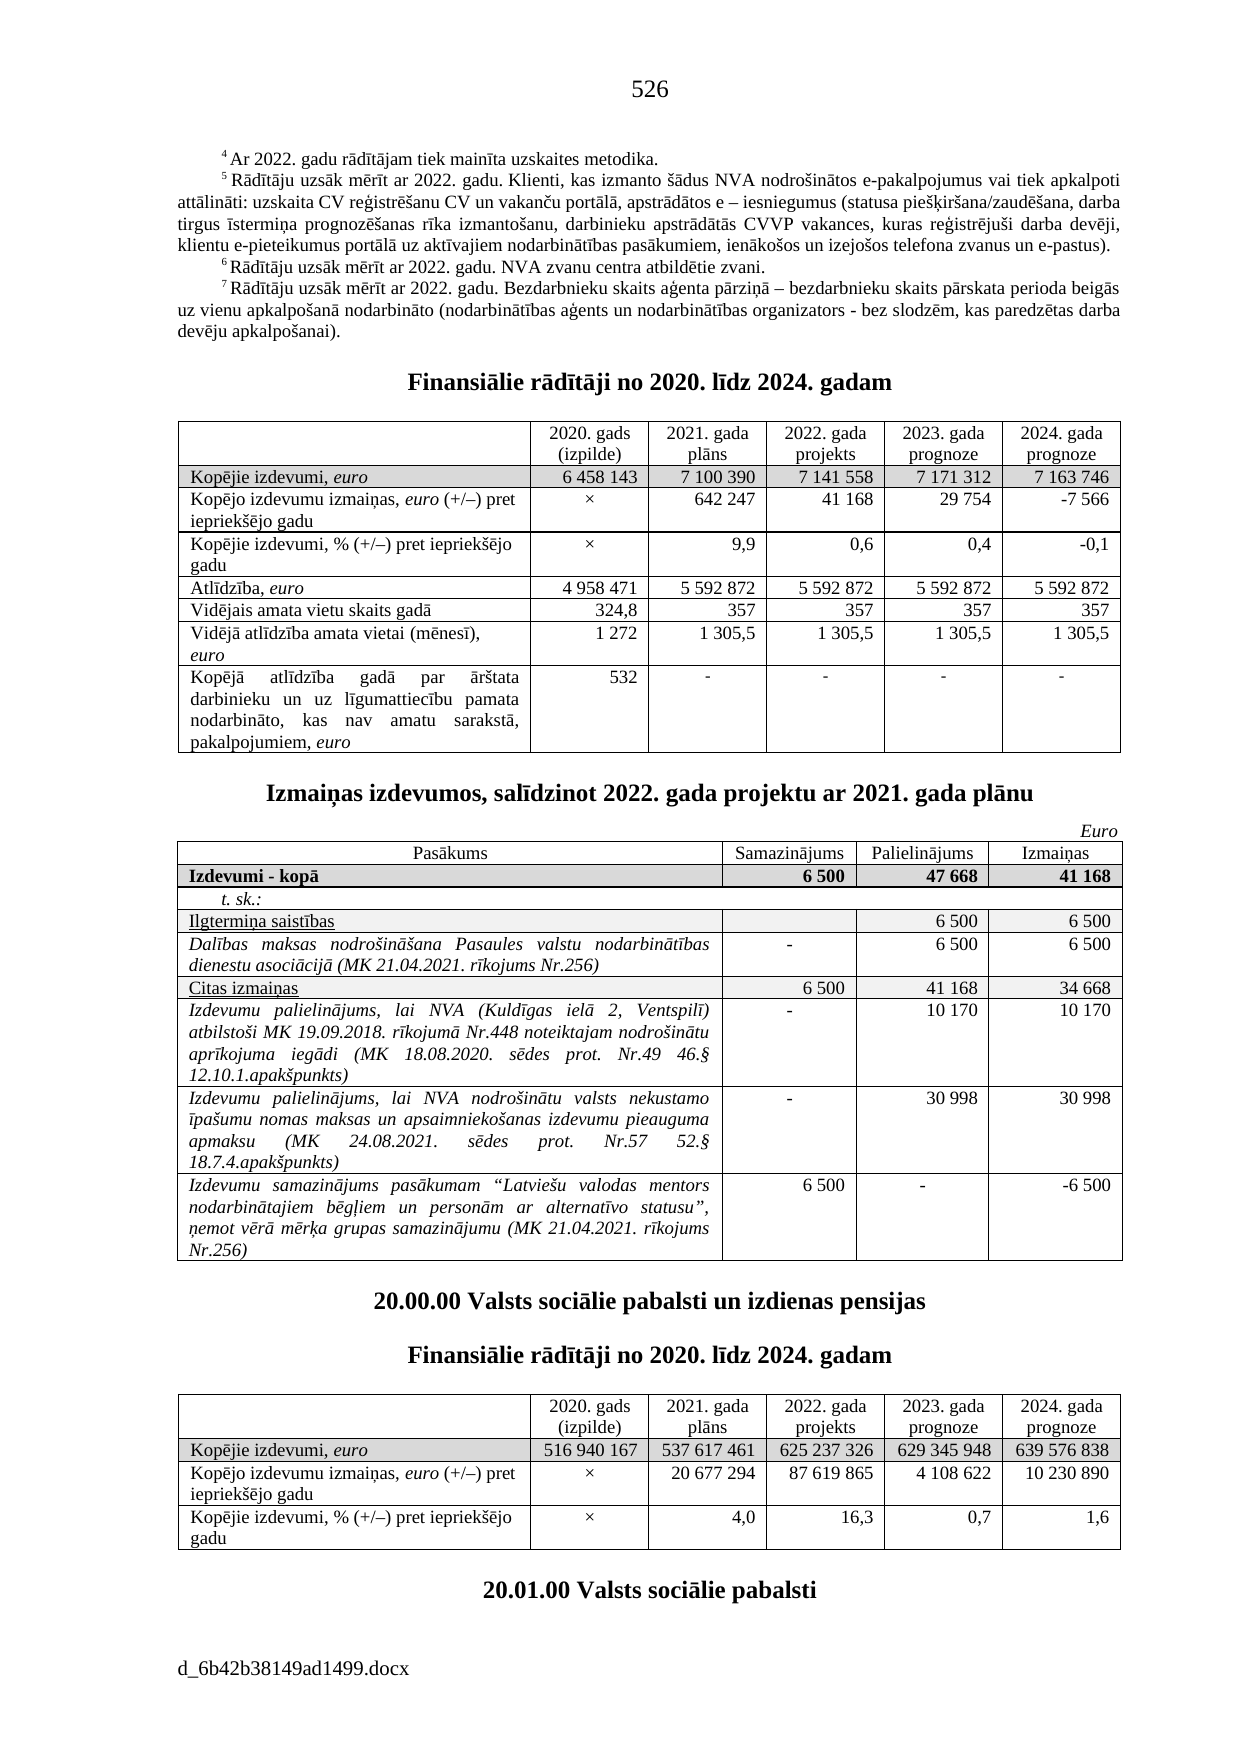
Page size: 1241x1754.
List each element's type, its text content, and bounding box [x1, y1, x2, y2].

text 4 Ar 2022. gadu rādītājam tiek mainīta uzskaites metodika. [177, 148, 1122, 169]
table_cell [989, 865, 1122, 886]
text Euro [1002, 819, 1122, 841]
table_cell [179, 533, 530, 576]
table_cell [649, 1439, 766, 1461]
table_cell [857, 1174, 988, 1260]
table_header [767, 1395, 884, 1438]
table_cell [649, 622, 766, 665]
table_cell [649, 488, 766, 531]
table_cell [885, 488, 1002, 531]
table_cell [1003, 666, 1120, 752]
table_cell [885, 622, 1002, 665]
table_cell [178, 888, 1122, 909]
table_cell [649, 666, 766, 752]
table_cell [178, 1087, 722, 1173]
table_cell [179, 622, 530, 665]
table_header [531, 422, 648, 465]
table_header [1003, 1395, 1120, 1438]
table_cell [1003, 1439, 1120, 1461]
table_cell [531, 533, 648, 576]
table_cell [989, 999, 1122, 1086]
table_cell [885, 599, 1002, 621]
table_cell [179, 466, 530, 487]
text Finansiālie rādītāji no 2020. līdz 2024. gadam [177, 1340, 1122, 1369]
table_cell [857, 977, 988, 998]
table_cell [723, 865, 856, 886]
text 7 Rādītāju uzsāk mērīt ar 2022. gadu. Bezdarbnieku skaits aģenta pārziņā – bezdarbnieku skaits pārskata perioda beigās uz vienu apkalpošanā nodarbināto (nodarbinātības aģents un nodarbinātības organizators - bez slodzēm, kas paredzētas darba devēju apkalpošanai). [177, 277, 1122, 342]
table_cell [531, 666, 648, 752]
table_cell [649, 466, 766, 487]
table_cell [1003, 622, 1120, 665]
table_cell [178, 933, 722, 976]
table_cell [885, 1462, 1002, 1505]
text 6 Rādītāju uzsāk mērīt ar 2022. gadu. NVA zvanu centra atbildētie zvani. [177, 256, 1122, 277]
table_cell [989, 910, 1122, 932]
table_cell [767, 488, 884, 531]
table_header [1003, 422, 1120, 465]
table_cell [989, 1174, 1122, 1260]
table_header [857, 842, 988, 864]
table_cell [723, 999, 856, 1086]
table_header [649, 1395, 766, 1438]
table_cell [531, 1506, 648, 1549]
text 5 Rādītāju uzsāk mērīt ar 2022. gadu. Klienti, kas izmanto šādus NVA nodrošinātos e-pakalpojumus vai tiek apkalpoti attālināti: uzskaita CV reģistrēšanu CV un vakanču portālā, apstrādātos e – iesniegumus (statusa piešķiršana/zaudēšana, darba tirgus īstermiņa prognozēšanas rīka izmantošanu, darbinieku apstrādātās CVVP vakances, kuras reģistrējuši darba devēji, klientu e-pieteikumus portālā uz aktīvajiem nodarbinātības pasākumiem, ienākošos un izejošos telefona zvanus un e-pastus). [177, 169, 1122, 256]
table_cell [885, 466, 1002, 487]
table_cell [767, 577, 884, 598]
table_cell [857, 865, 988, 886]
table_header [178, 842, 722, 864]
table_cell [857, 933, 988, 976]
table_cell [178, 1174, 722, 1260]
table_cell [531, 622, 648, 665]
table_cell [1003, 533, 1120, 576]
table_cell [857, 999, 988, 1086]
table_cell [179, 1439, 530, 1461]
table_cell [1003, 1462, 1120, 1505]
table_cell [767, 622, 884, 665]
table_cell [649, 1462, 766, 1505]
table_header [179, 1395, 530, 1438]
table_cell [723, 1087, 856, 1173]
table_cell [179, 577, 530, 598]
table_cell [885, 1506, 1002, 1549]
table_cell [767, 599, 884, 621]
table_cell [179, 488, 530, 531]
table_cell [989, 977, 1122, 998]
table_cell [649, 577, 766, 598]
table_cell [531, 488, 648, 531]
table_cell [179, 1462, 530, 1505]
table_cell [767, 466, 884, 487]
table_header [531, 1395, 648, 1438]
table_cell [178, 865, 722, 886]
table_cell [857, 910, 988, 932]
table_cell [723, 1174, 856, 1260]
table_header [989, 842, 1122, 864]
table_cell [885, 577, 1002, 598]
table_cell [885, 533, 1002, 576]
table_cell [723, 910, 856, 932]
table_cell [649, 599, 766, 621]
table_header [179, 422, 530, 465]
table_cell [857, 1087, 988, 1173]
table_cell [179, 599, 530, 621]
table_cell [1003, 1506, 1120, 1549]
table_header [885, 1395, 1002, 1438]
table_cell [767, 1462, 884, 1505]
text 20.01.00 Valsts sociālie pabalsti [177, 1575, 1122, 1604]
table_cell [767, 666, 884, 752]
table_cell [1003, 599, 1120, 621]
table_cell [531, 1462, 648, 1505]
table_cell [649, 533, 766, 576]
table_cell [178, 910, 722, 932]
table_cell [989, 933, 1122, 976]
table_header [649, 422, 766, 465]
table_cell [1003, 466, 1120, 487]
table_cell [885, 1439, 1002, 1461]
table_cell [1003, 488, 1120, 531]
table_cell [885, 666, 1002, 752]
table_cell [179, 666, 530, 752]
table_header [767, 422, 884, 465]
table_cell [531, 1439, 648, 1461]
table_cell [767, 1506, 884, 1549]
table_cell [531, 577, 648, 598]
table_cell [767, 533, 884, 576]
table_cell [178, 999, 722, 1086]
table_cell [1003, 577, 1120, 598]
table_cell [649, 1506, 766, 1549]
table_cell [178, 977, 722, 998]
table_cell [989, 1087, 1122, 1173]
text 20.00.00 Valsts sociālie pabalsti un izdienas pensijas [177, 1286, 1122, 1315]
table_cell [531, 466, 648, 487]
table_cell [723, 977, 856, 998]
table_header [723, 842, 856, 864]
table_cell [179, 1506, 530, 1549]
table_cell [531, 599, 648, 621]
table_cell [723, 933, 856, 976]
text Izmaiņas izdevumos, salīdzinot 2022. gada projektu ar 2021. gada plānu [177, 778, 1122, 807]
text Finansiālie rādītāji no 2020. līdz 2024. gadam [177, 367, 1122, 396]
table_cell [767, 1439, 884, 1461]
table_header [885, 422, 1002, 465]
